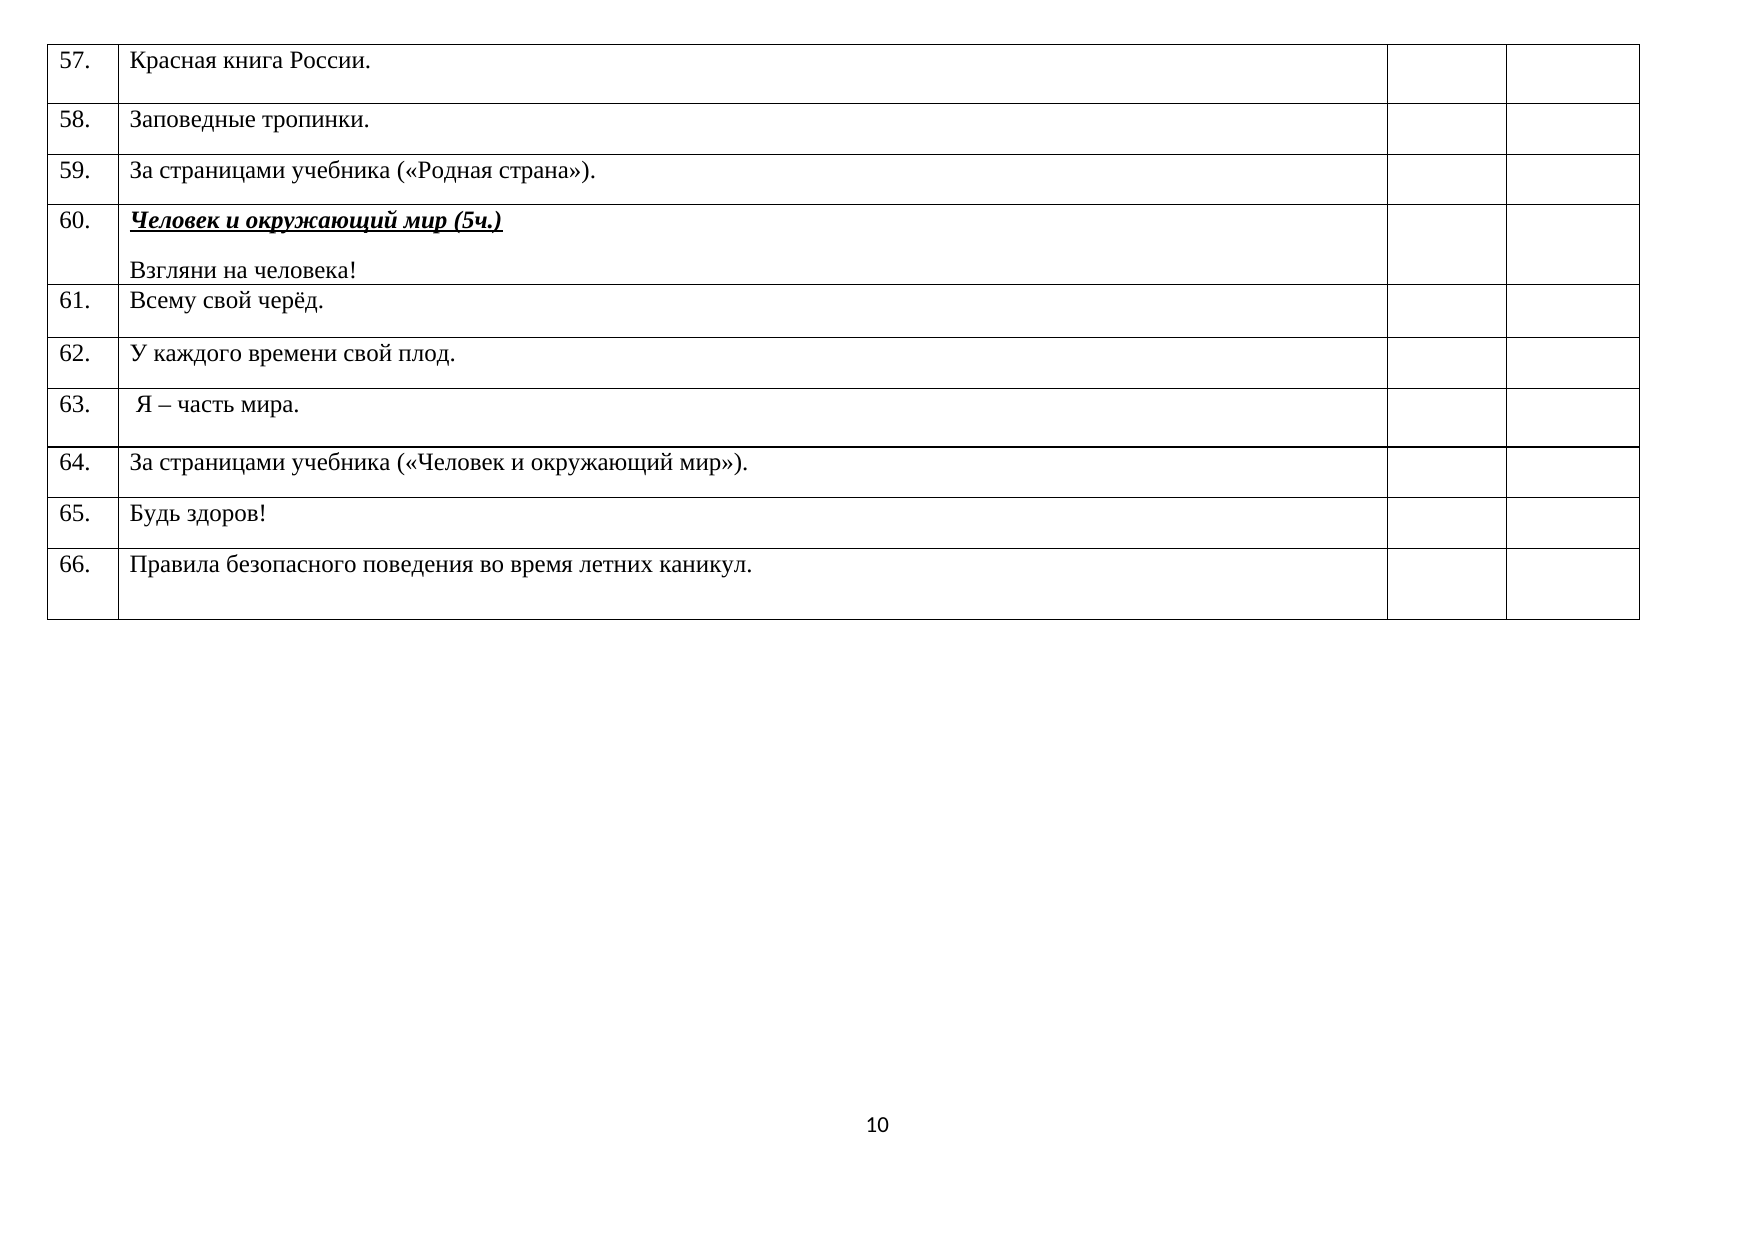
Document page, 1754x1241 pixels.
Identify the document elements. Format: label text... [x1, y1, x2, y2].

table_cell [1507, 155, 1639, 204]
table_cell 59. [48, 155, 118, 204]
table_cell [1388, 338, 1506, 388]
table_cell Всему свой черёд. [119, 285, 1387, 337]
table_cell 62. [48, 338, 118, 388]
table_cell 64. [48, 448, 118, 497]
table_cell [1388, 155, 1506, 204]
table_cell Человек и окружающий мир (5ч.) Взгляни на человека! [119, 205, 1387, 284]
table_cell За страницами учебника («Родная страна»). [119, 155, 1387, 204]
table_cell Будь здоров! [119, 498, 1387, 548]
table_cell 58. [48, 104, 118, 154]
table_cell У каждого времени свой плод. [119, 338, 1387, 388]
table_cell Заповедные тропинки. [119, 104, 1387, 154]
table_cell [1507, 549, 1639, 619]
table_cell [1507, 104, 1639, 154]
table_cell 61. [48, 285, 118, 337]
table_cell 57. [48, 45, 118, 103]
table_cell 60. [48, 205, 118, 284]
table_cell [1388, 205, 1506, 284]
table_cell [1388, 285, 1506, 337]
table_cell Правила безопасного поведения во время летних каникул. [119, 549, 1387, 619]
table_cell [1507, 205, 1639, 284]
table_cell [1388, 448, 1506, 497]
table_cell 63. [48, 389, 118, 446]
table_cell [1388, 498, 1506, 548]
table_cell [1507, 448, 1639, 497]
table_cell [1388, 104, 1506, 154]
table_cell [1507, 498, 1639, 548]
table_cell Я – часть мира. [119, 389, 1387, 446]
table_cell [1507, 338, 1639, 388]
table_cell 65. [48, 498, 118, 548]
table_cell [1388, 45, 1506, 103]
table_cell [1388, 549, 1506, 619]
table_cell [1507, 389, 1639, 446]
table_cell Красная книга России. [119, 45, 1387, 103]
table_cell 66. [48, 549, 118, 619]
table_cell За страницами учебника («Человек и окружающий мир»). [119, 448, 1387, 497]
table_cell [1507, 45, 1639, 103]
table_cell [1507, 285, 1639, 337]
table_cell [1388, 389, 1506, 446]
